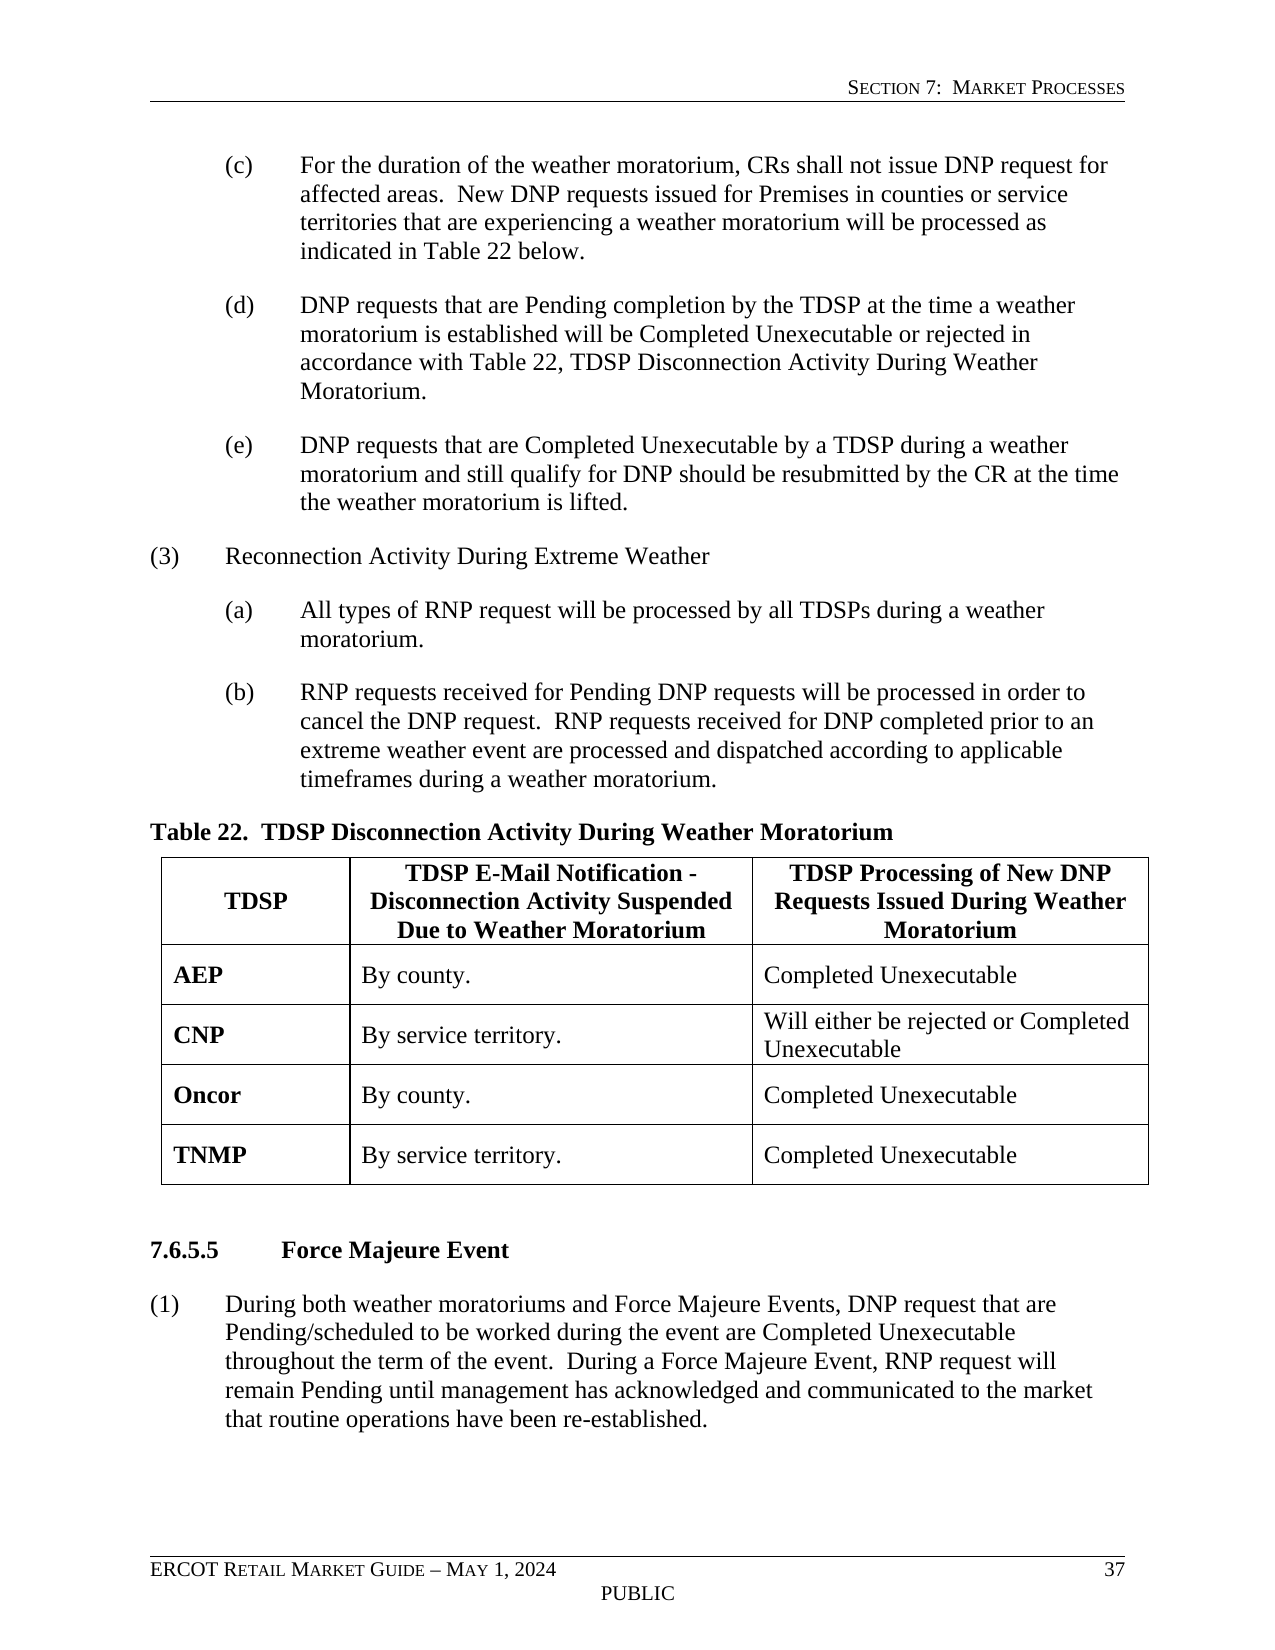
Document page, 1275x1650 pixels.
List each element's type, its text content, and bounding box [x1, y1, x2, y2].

list (a) All types of RNP request will be processed by all TDSPs during a weather moratorium. [225, 595, 1125, 652]
text (1) During both weather moratoriums and Force Majeure Events, DNP request that are Pending/scheduled to be worked during the event are Completed Unexecutable throughout the term of the event. During a Force Majeure Event, RNP request will remain Pending until management has acknowledged and communicated to the market that routine operations have been re-established. [150, 1289, 1125, 1432]
list (e) DNP requests that are Completed Unexecutable by a TDSP during a weather moratorium and still qualify for DNP should be resubmitted by the CR at the time the weather moratorium is lifted. [225, 430, 1125, 516]
table_cell AEP [162, 945, 349, 1004]
table_cell Completed Unexecutable [753, 1065, 1148, 1124]
text Table 22. TDSP Disconnection Activity During Weather Moratorium [150, 817, 1125, 846]
table_header TDSP Processing of New DNP Requests Issued During Weather Moratorium [753, 858, 1148, 944]
table_cell By county. [351, 945, 752, 1004]
list (c) For the duration of the weather moratorium, CRs shall not issue DNP request for affected areas. New DNP requests issued for Premises in counties or service territories that are experiencing a weather moratorium will be processed as indicated in Table 22 below. [225, 150, 1125, 265]
table_cell TNMP [162, 1125, 349, 1184]
table_header TDSP [162, 858, 349, 944]
table_cell Completed Unexecutable [753, 945, 1148, 1004]
table_cell Oncor [162, 1065, 349, 1124]
table_cell By service territory. [351, 1005, 752, 1064]
text (3) Reconnection Activity During Extreme Weather [150, 541, 1125, 570]
table_header TDSP E-Mail Notification - Disconnection Activity Suspended Due to Weather Moratorium [351, 858, 752, 944]
table_cell Will either be rejected or Completed Unexecutable [753, 1005, 1148, 1064]
table_cell By county. [351, 1065, 752, 1124]
list (b) RNP requests received for Pending DNP requests will be processed in order to cancel the DNP request. RNP requests received for DNP completed prior to an extreme weather event are processed and dispatched according to applicable timeframes during a weather moratorium. [225, 677, 1125, 792]
list (d) DNP requests that are Pending completion by the TDSP at the time a weather moratorium is established will be Completed Unexecutable or rejected in accordance with Table 22, TDSP Disconnection Activity During Weather Moratorium. [225, 290, 1125, 405]
table_cell By service territory. [351, 1125, 752, 1184]
table_cell Completed Unexecutable [753, 1125, 1148, 1184]
text 7.6.5.5 Force Majeure Event [150, 1235, 1125, 1264]
table_cell CNP [162, 1005, 349, 1064]
